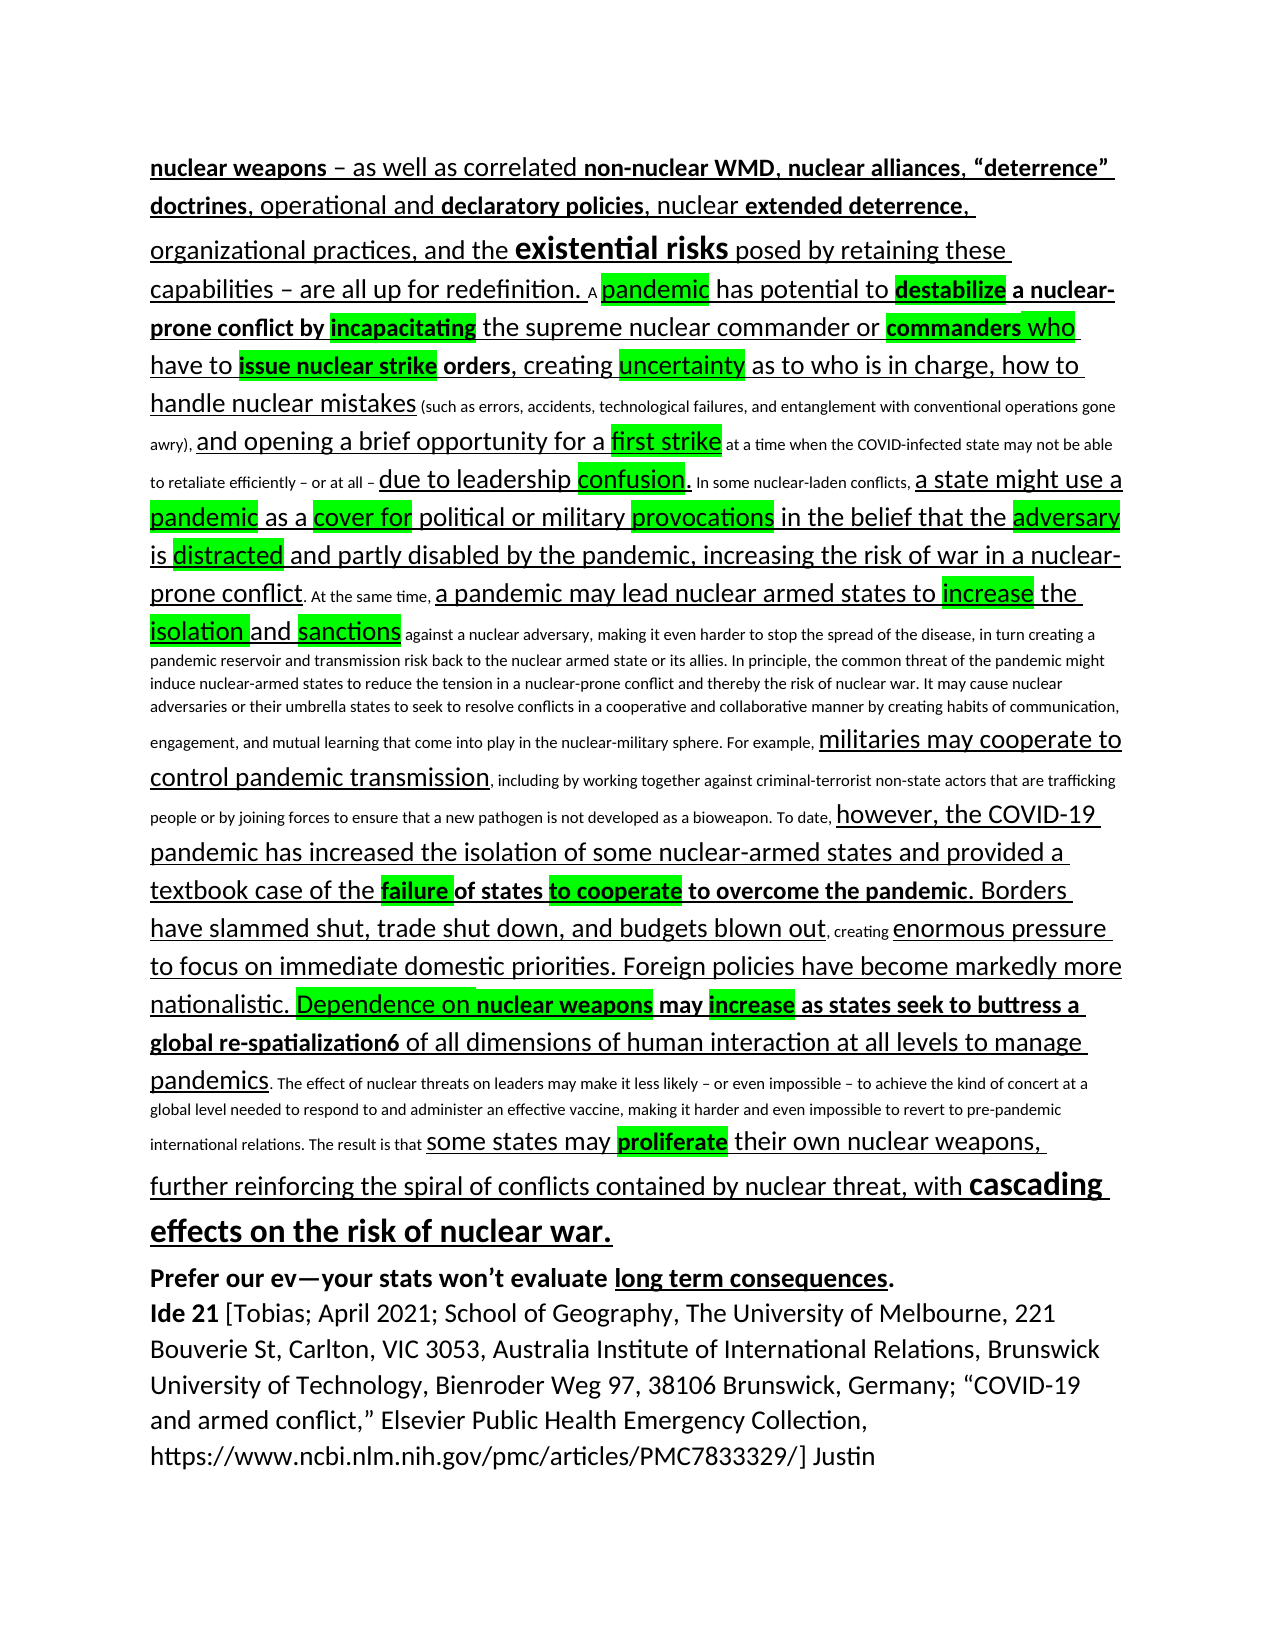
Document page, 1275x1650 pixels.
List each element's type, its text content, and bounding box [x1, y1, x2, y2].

text Ide 21 [Tobias; April 2021; School of Geography, The University of Melbourne, 221 Bouverie St, Carlton, VIC 3053, Australia Institute of International Relations, Brunswick University of Technology, Bienroder Weg 97, 38106 Brunswick, Germany; “COVID-19 and armed conflict,” Elsevier Public Health Emergency Collection, https://www.ncbi.nlm.nih.gov/pmc/articles/PMC7833329/] Justin [150, 1297, 1125, 1472]
subtitle Prefer our ev—your stats won’t evaluate long term consequences. [150, 1261, 1125, 1294]
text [150, 150, 1125, 1251]
